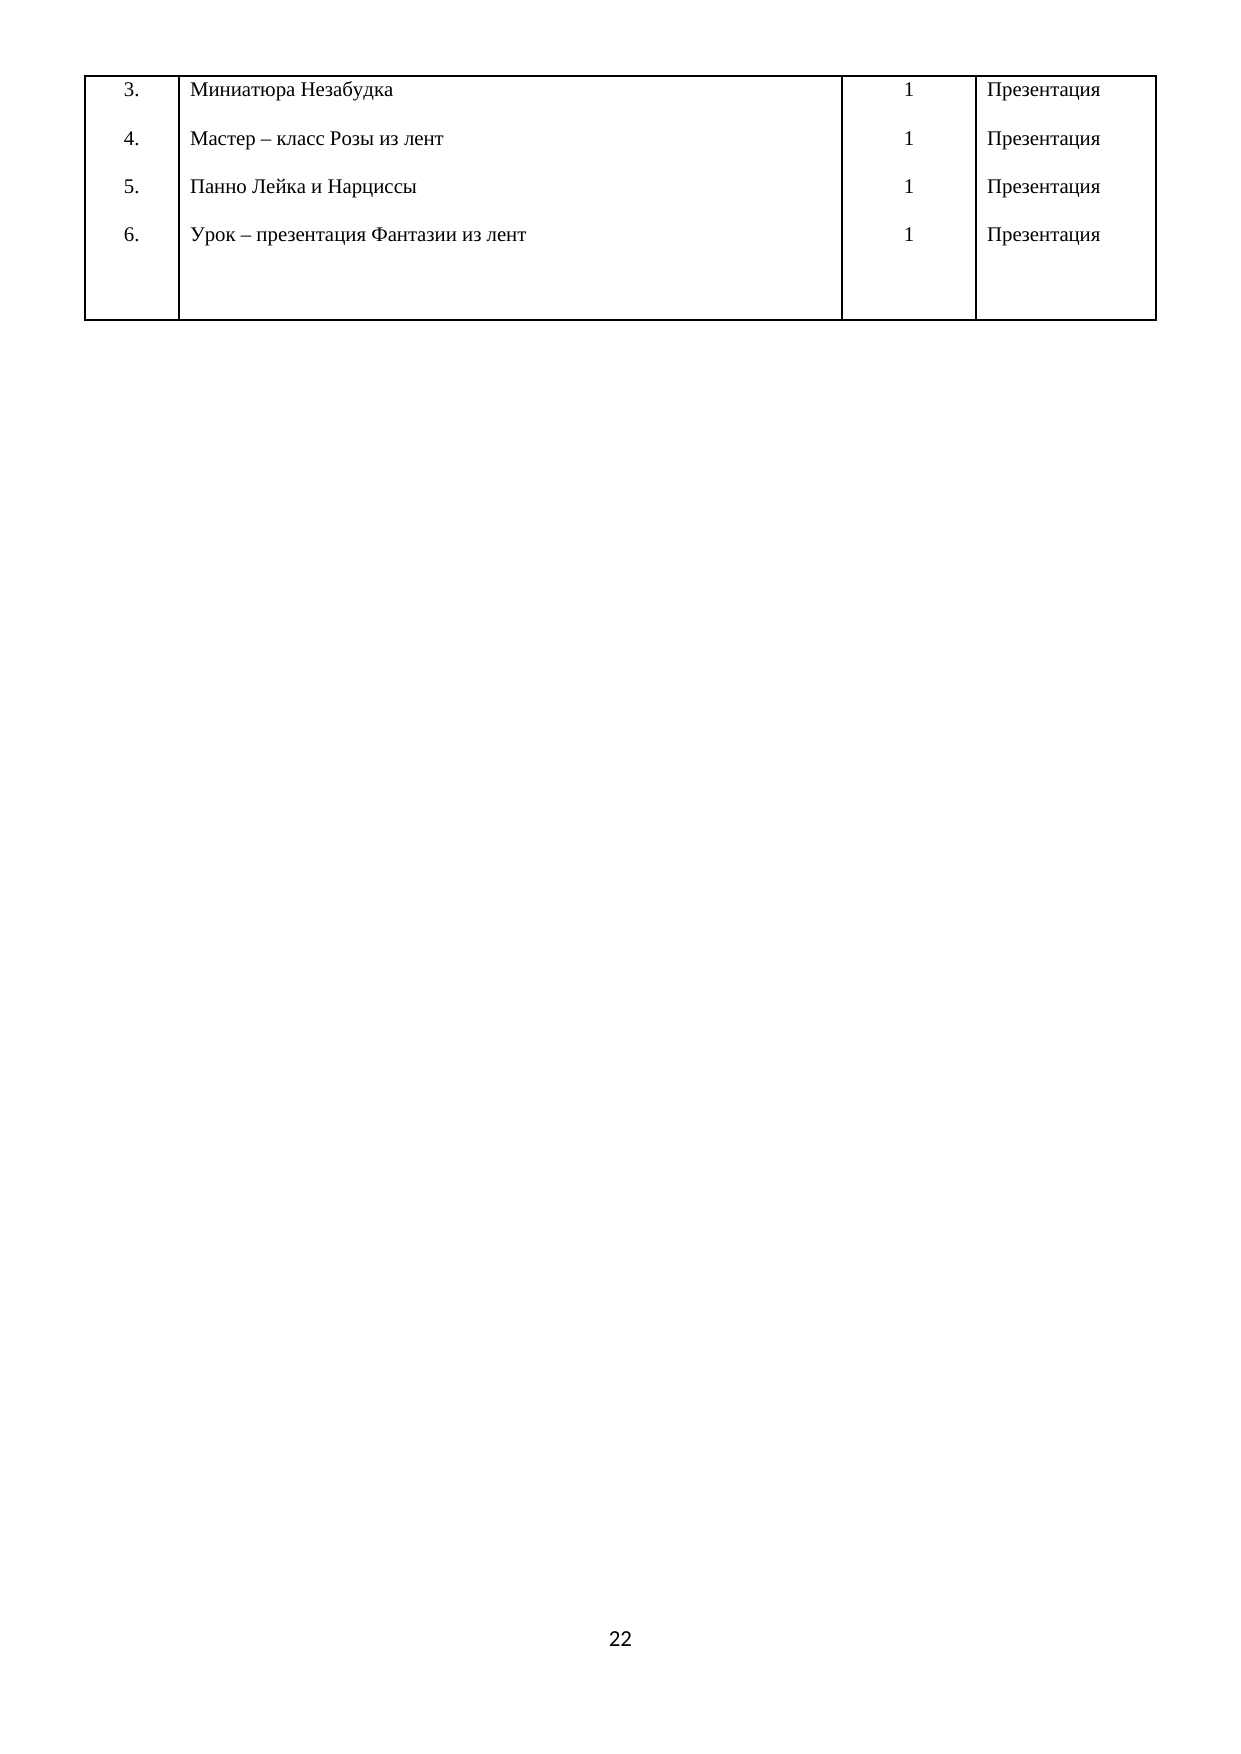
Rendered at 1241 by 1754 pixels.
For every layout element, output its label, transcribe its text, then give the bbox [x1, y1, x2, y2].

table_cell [180, 77, 841, 319]
table_cell 1. 2. 3. 4. 5. 6. [86, 77, 178, 319]
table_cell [977, 77, 1155, 319]
table_cell 1 1 1 1 1 1 [843, 77, 975, 319]
